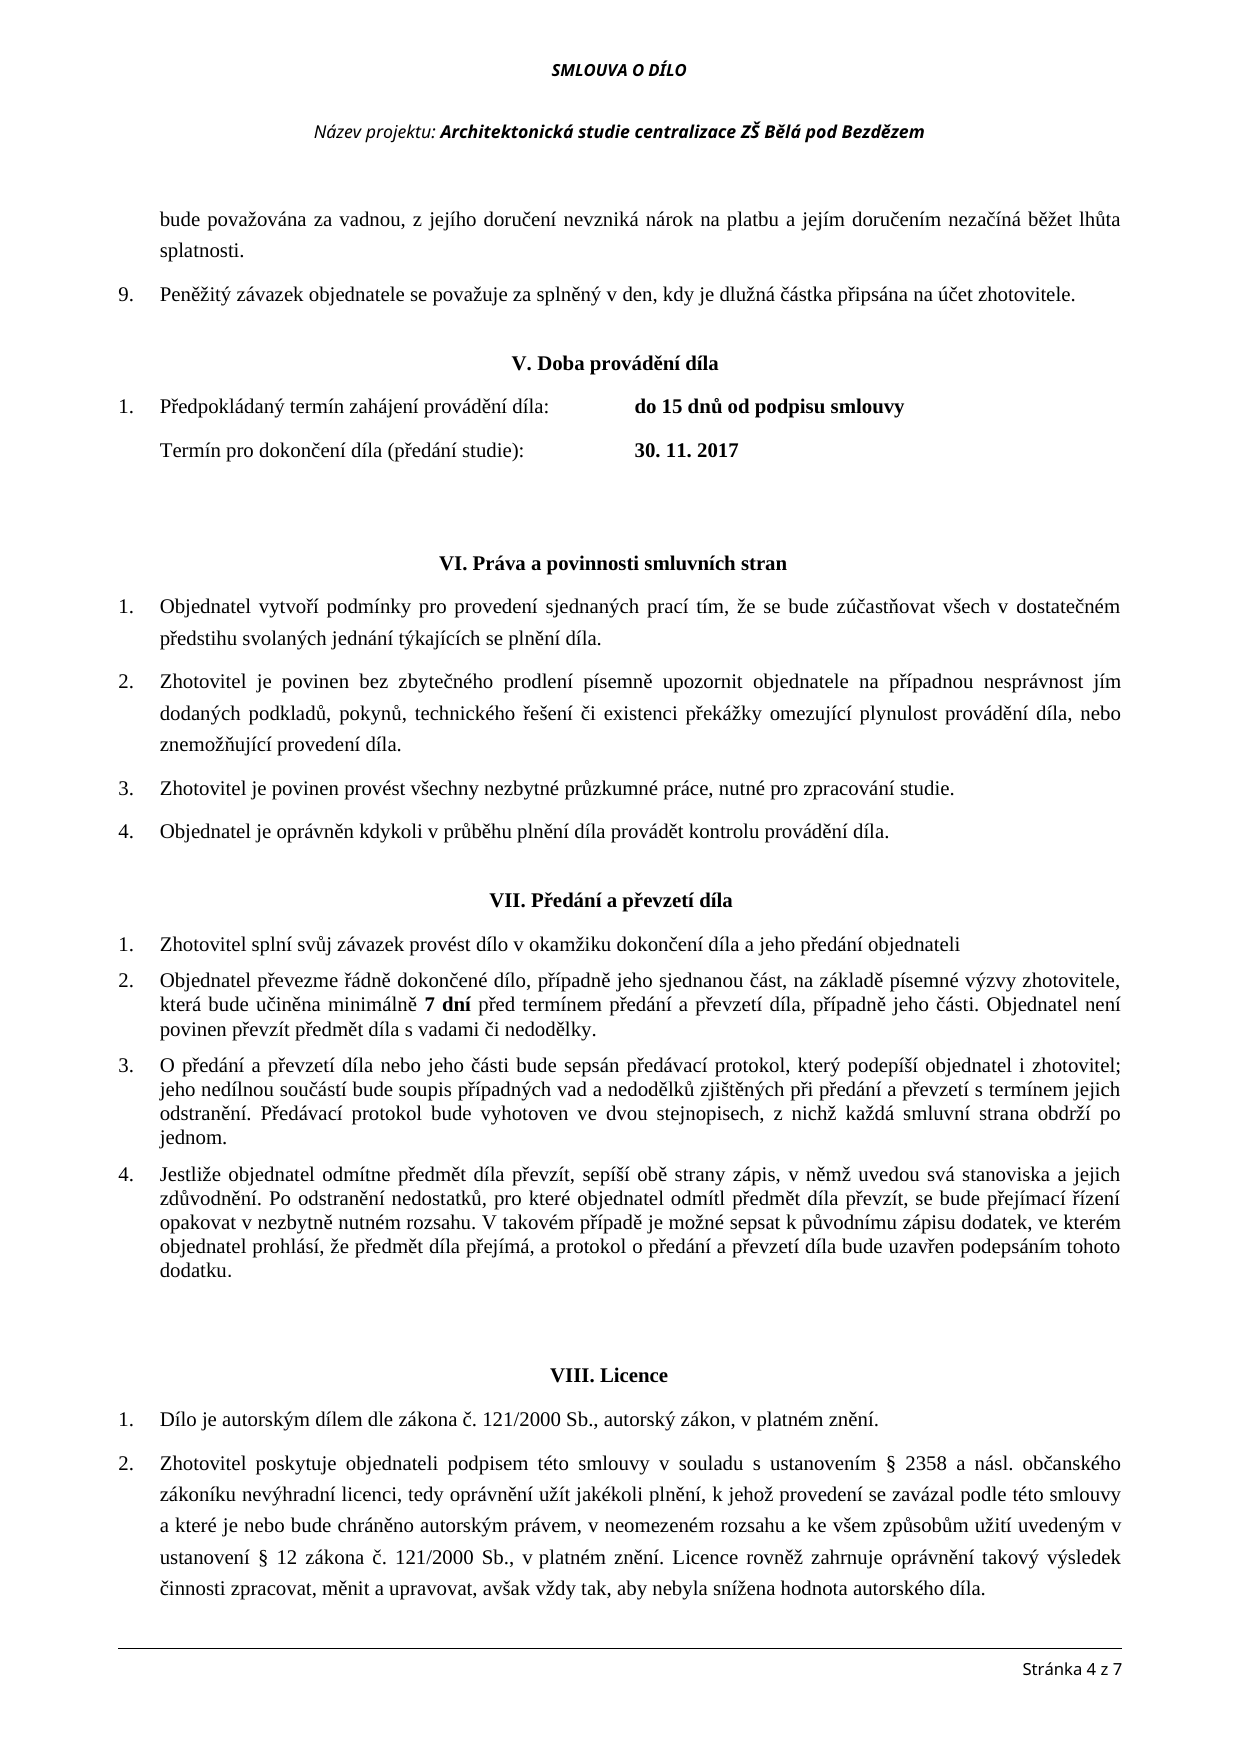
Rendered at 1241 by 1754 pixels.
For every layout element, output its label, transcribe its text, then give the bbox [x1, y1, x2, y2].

text Předpokládaný termín zahájení provádění díla: do 15 dnů od podpisu smlouvy [118, 394, 1122, 418]
text Předání a převzetí díla [118, 888, 1122, 912]
text Doba provádění díla [118, 351, 1122, 374]
text Objednatel je oprávněn kdykoli v průběhu plnění díla provádět kontrolu provádění díla. [118, 819, 1122, 843]
text O předání a převzetí díla nebo jeho části bude sepsán předávací protokol, který podepíší objednatel i zhotovitel; jeho nedílnou součástí bude soupis případných vad a nedodělků zjištěných při předání a převzetí s termínem jejich odstranění. Předávací protokol bude vyhotoven ve dvou stejnopisech, z nichž každá smluvní strana obdrží po jednom. [118, 1053, 1122, 1149]
text Peněžitý závazek objednatele se považuje za splněný v den, kdy je dlužná částka připsána na účet zhotovitele. [118, 282, 1122, 306]
text Zhotovitel poskytuje objednateli podpisem této smlouvy v souladu s ustanovením § 2358 a násl. občanského zákoníku nevýhradní licenci, tedy oprávnění užít jakékoli plnění, k jehož provedení se zavázal podle této smlouvy a které je nebo bude chráněno autorským právem, v neomezeném rozsahu a ke všem způsobům užití uvedeným v ustanovení § 12 zákona č. 121/2000 Sb., v platném znění. Licence rovněž zahrnuje oprávnění takový výsledek činnosti zpracovat, měnit a upravovat, avšak vždy tak, aby nebyla snížena hodnota autorského díla. [118, 1451, 1122, 1600]
text Zhotovitel je povinen provést všechny nezbytné průzkumné práce, nutné pro zpracování studie. [118, 776, 1122, 799]
text Zhotovitel splní svůj závazek provést dílo v okamžiku dokončení díla a jeho předání objednateli [118, 932, 1122, 956]
text Jestliže objednatel odmítne předmět díla převzít, sepíší obě strany zápis, v němž uvedou svá stanoviska a jejich zdůvodnění. Po odstranění nedostatků, pro které objednatel odmítl předmět díla převzít, se bude přejímací řízení opakovat v nezbytně nutném rozsahu. V takovém případě je možné sepsat k původnímu zápisu dodatek, ve kterém objednatel prohlásí, že předmět díla přejímá, a protokol o předání a převzetí díla bude uzavřen podepsáním tohoto dodatku. [118, 1162, 1122, 1282]
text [118, 207, 1122, 262]
text Zhotovitel je povinen bez zbytečného prodlení písemně upozornit objednatele na případnou nesprávnost jím dodaných podkladů, pokynů, technického řešení či existenci překážky omezující plynulost provádění díla, nebo znemožňující provedení díla. [118, 669, 1122, 756]
text Dílo je autorským dílem dle zákona č. 121/2000 Sb., autorský zákon, v platném znění. [118, 1407, 1122, 1431]
text Práva a povinnosti smluvních stran [118, 551, 1122, 574]
list Termín pro dokončení díla (předání studie): 30. 11. 2017 [159, 438, 1122, 462]
text Objednatel převezme řádně dokončené dílo, případně jeho sjednanou část, na základě písemné výzvy zhotovitele, která bude učiněna minimálně 7 dní před termínem předání a převzetí díla, případně jeho části. Objednatel není povinen převzít předmět díla s vadami či nedodělky. [118, 968, 1122, 1041]
text Licence [118, 1363, 1122, 1387]
text Objednatel vytvoří podmínky pro provedení sjednaných prací tím, že se bude zúčastňovat všech v dostatečném předstihu svolaných jednání týkajících se plnění díla. [118, 594, 1122, 649]
